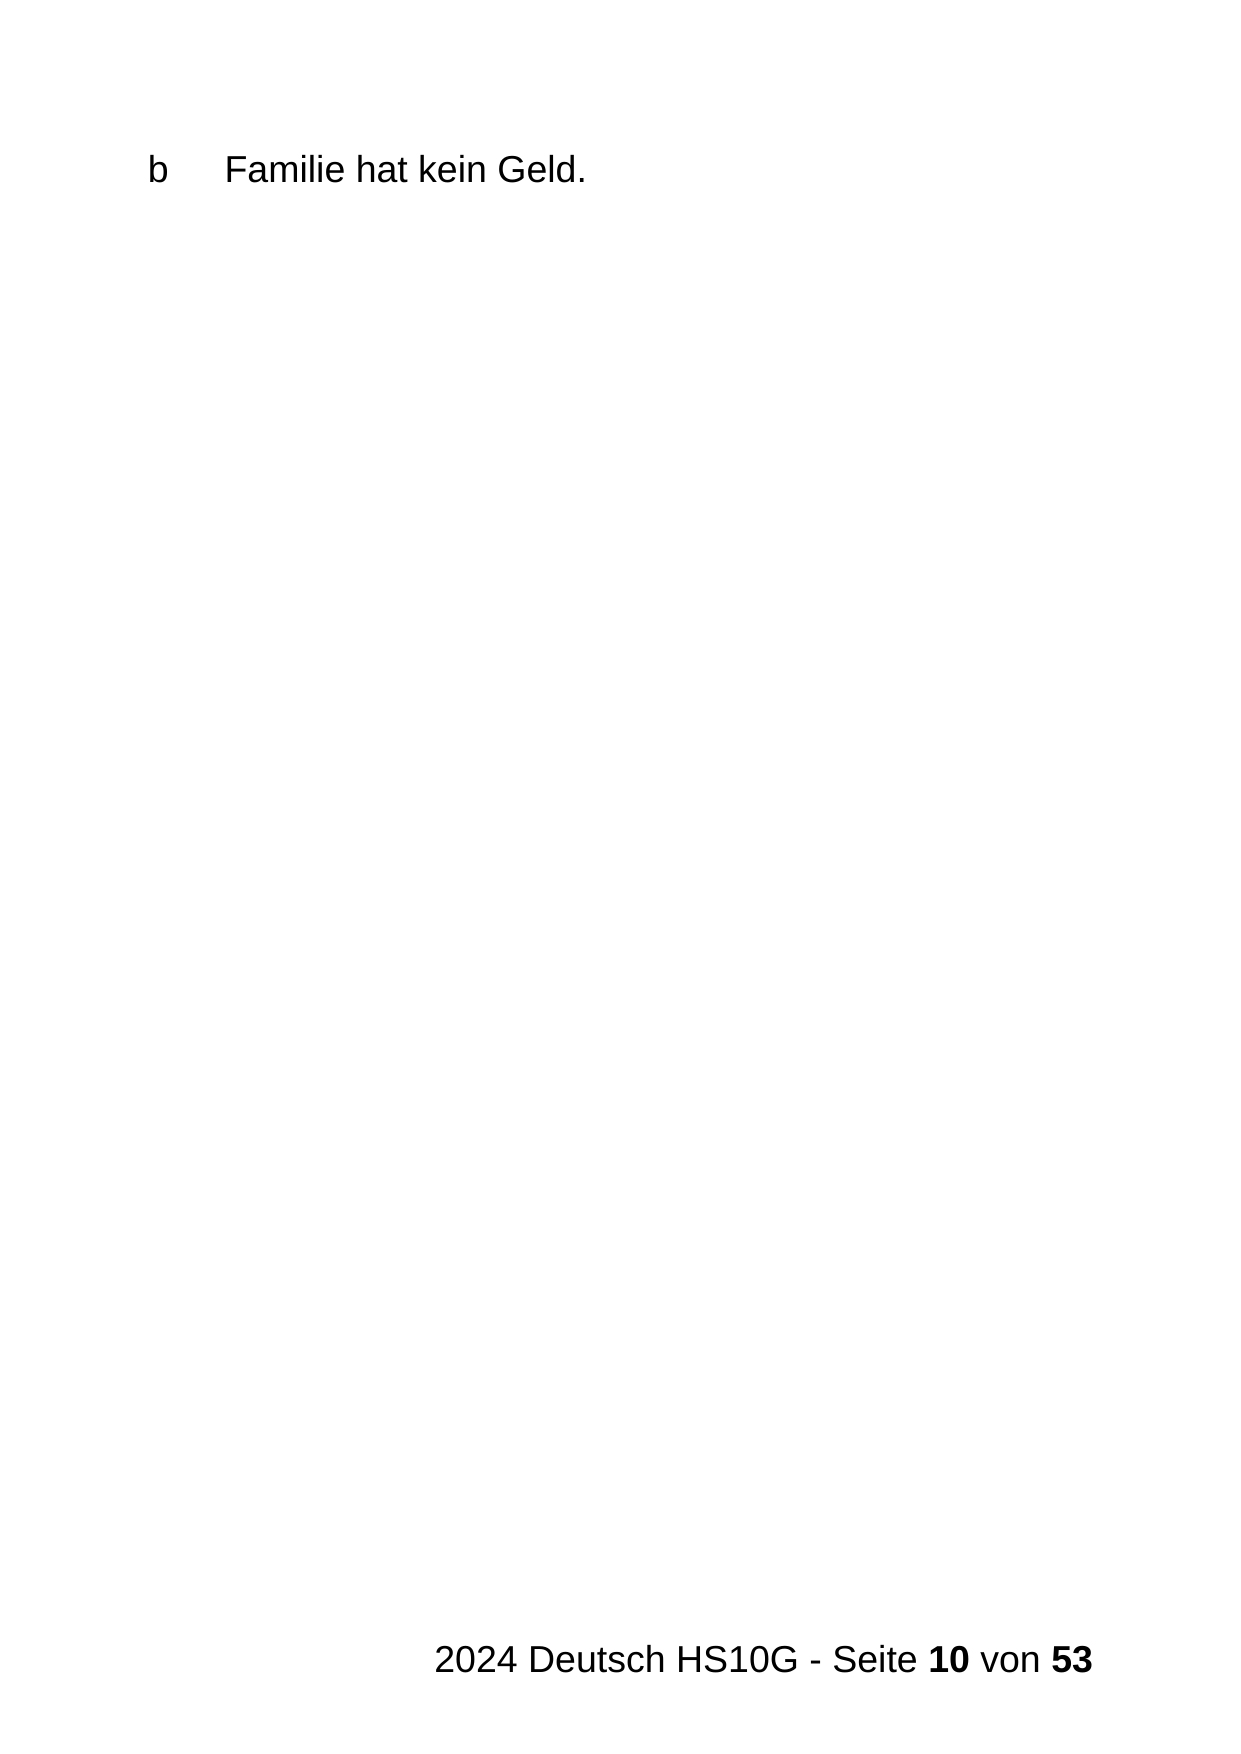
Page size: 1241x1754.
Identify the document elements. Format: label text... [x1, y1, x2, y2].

list b Familie hat kein Geld. [148, 148, 1093, 191]
